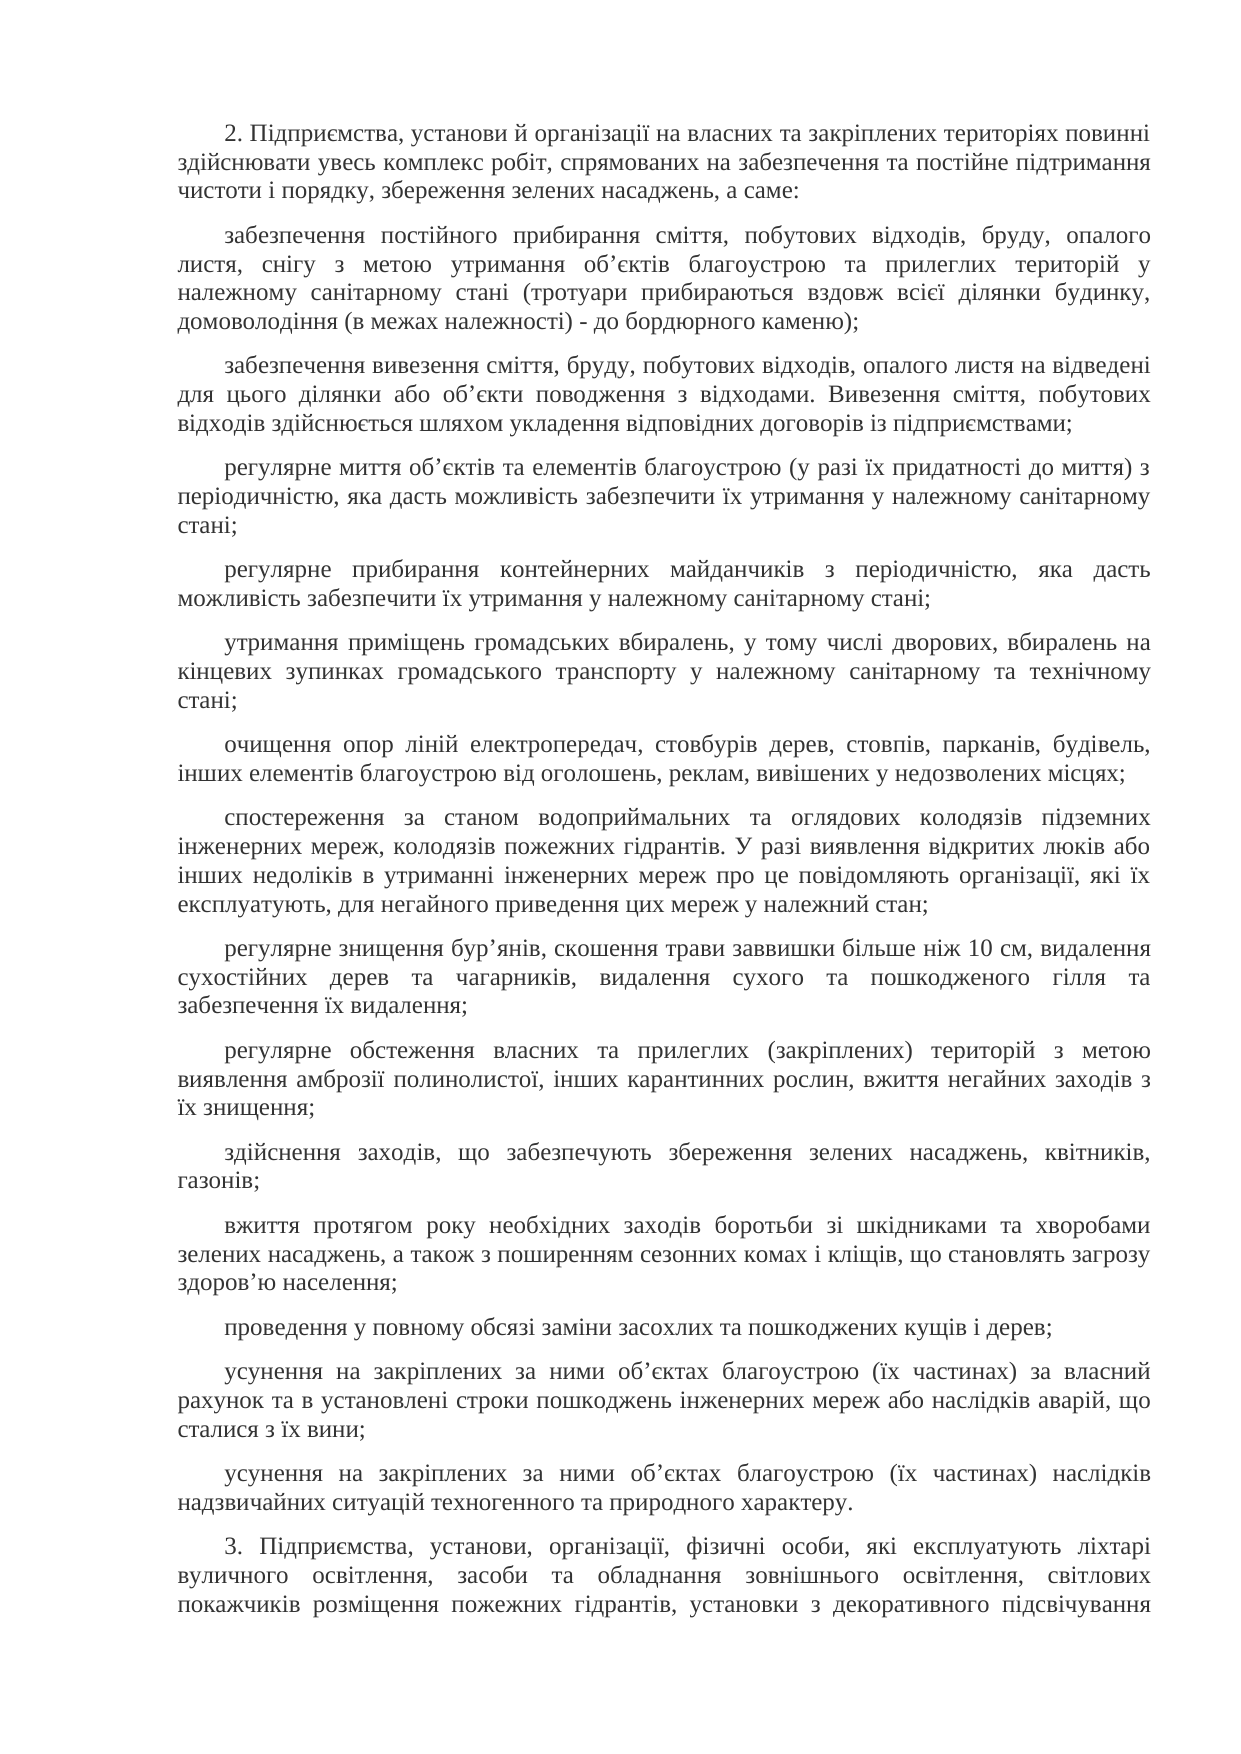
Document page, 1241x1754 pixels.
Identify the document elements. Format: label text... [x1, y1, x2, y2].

text регулярне знищення бур’янів, скошення трави заввишки більше ніж 10 см, видалення сухостійних дерев та чагарників, видалення сухого та пошкодженого гілля та забезпечення їх видалення; [177, 933, 1152, 1019]
text забезпечення постійного прибирання сміття, побутових відходів, бруду, опалого листя, снігу з метою утримання об’єктів благоустрою та прилеглих територій у належному санітарному стані (тротуари прибираються вздовж всієї ділянки будинку, домоволодіння (в межах належності) - до бордюрного каменю); [177, 220, 1152, 335]
text утримання приміщень громадських вбиралень, у тому числі дворових, вбиралень на кінцевих зупинках громадського транспорту у належному санітарному та технічному стані; [177, 627, 1152, 714]
text 2. Підприємства, установи й організації на власних та закріплених територіях повинні здійснювати увесь комплекс робіт, спрямованих на забезпечення та постійне підтримання чистоти і порядку, збереження зелених насаджень, а саме: [177, 118, 1152, 204]
text спостереження за станом водоприймальних та оглядових колодязів підземних інженерних мереж, колодязів пожежних гідрантів. У разі виявлення відкритих люків або інших недоліків в утриманні інженерних мереж про це повідомляють організації, які їх експлуатують, для негайного приведення цих мереж у належний стан; [177, 802, 1152, 917]
text регулярне прибирання контейнерних майданчиків з періодичністю, яка дасть можливість забезпечити їх утримання у належному санітарному стані; [177, 554, 1152, 612]
text регулярне обстеження власних та прилеглих (закріплених) територій з метою виявлення амброзії полинолистої, інших карантинних рослин, вжиття негайних заходів з їх знищення; [177, 1035, 1152, 1121]
text очищення опор ліній електропередач, стовбурів дерев, стовпів, парканів, будівель, інших елементів благоустрою від оголошень, реклам, вивішених у недозволених місцях; [177, 729, 1152, 787]
text вжиття протягом року необхідних заходів боротьби зі шкідниками та хворобами зелених насаджень, а також з поширенням сезонних комах і кліщів, що становлять загрозу здоров’ю населення; [177, 1210, 1152, 1296]
text проведення у повному обсязі заміни засохлих та пошкоджених кущів і дерев; [177, 1312, 1152, 1341]
text регулярне миття об’єктів та елементів благоустрою (у разі їх придатності до миття) з періодичністю, яка дасть можливість забезпечити їх утримання у належному санітарному стані; [177, 452, 1152, 539]
text усунення на закріплених за ними об’єктах благоустрою (їх частинах) за власний рахунок та в установлені строки пошкоджень інженерних мереж або наслідків аварій, що сталися з їх вини; [177, 1356, 1152, 1442]
text забезпечення вивезення сміття, бруду, побутових відходів, опалого листя на відведені для цього ділянки або об’єкти поводження з відходами. Вивезення сміття, побутових відходів здійснюється шляхом укладення відповідних договорів із підприємствами; [177, 351, 1152, 437]
text усунення на закріплених за ними об’єктах благоустрою (їх частинах) наслідків надзвичайних ситуацій техногенного та природного характеру. [177, 1458, 1152, 1516]
text здійснення заходів, що забезпечують збереження зелених насаджень, квітників, газонів; [177, 1137, 1152, 1194]
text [177, 1531, 1152, 1617]
